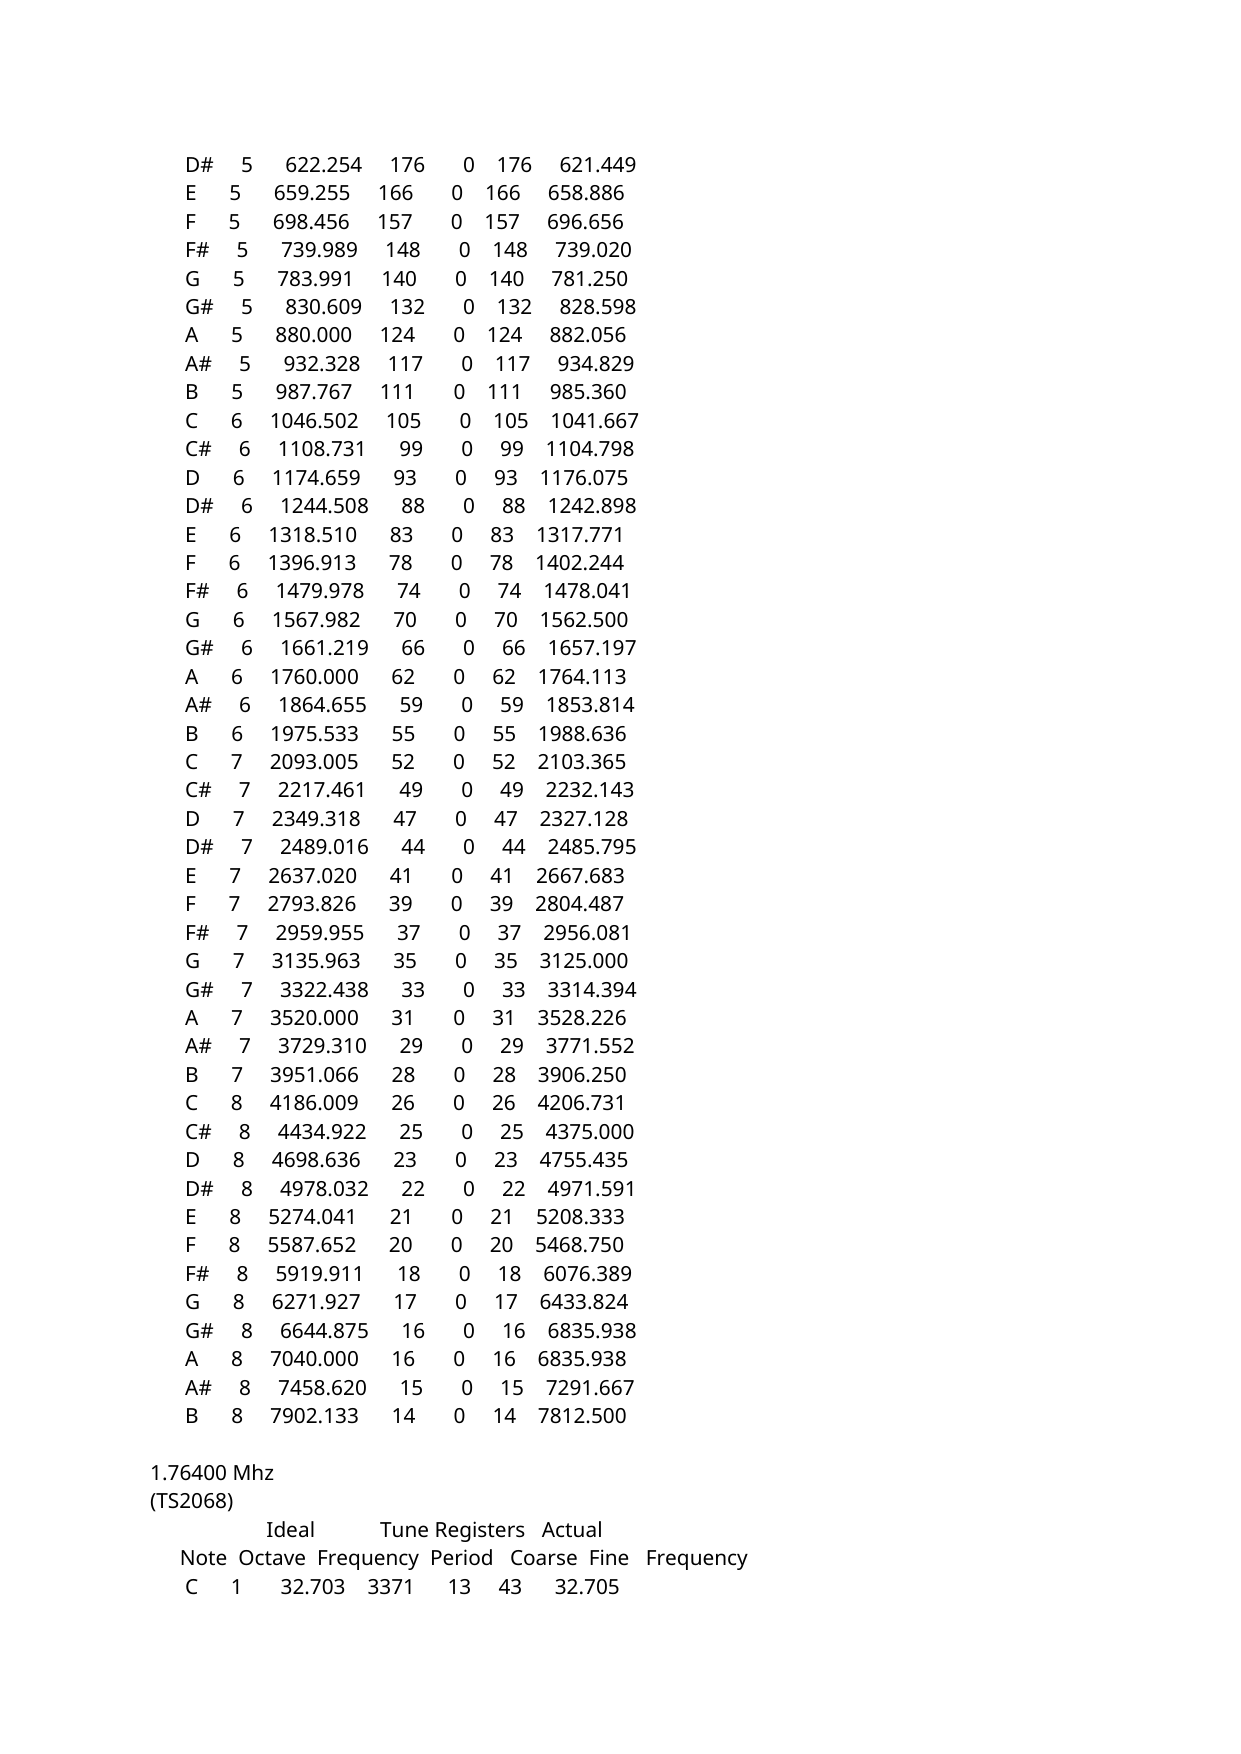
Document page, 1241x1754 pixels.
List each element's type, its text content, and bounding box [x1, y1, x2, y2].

text D# 7 2489.016 44 0 44 2485.795 [179, 832, 1090, 861]
text C# 6 1108.731 99 0 99 1104.798 [179, 434, 1090, 463]
text 1.76400 Mhz [150, 1458, 1090, 1487]
text F 7 2793.826 39 0 39 2804.487 [179, 889, 1090, 918]
text B 6 1975.533 55 0 55 1988.636 [179, 719, 1090, 747]
text F# 8 5919.911 18 0 18 6076.389 [179, 1259, 1090, 1287]
text D 8 4698.636 23 0 23 4755.435 [179, 1145, 1090, 1174]
text B 8 7902.133 14 0 14 7812.500 [179, 1401, 1090, 1430]
text A 6 1760.000 62 0 62 1764.113 [179, 662, 1090, 690]
text F# 6 1479.978 74 0 74 1478.041 [179, 577, 1090, 605]
text E 6 1318.510 83 0 83 1317.771 [179, 520, 1090, 548]
text C 7 2093.005 52 0 52 2103.365 [179, 747, 1090, 776]
text G# 7 3322.438 33 0 33 3314.394 [179, 975, 1090, 1003]
text D 6 1174.659 93 0 93 1176.075 [179, 463, 1090, 491]
text A# 8 7458.620 15 0 15 7291.667 [179, 1373, 1090, 1401]
text F 6 1396.913 78 0 78 1402.244 [179, 548, 1090, 577]
text G 8 6271.927 17 0 17 6433.824 [179, 1287, 1090, 1316]
text G# 8 6644.875 16 0 16 6835.938 [179, 1316, 1090, 1344]
text (TS2068) [150, 1487, 1090, 1515]
text D# 6 1244.508 88 0 88 1242.898 [179, 491, 1090, 520]
text C 6 1046.502 105 0 105 1041.667 [179, 406, 1090, 434]
text E 5 659.255 166 0 166 658.886 [179, 178, 1090, 207]
text A# 5 932.328 117 0 117 934.829 [179, 349, 1090, 377]
text B 5 987.767 111 0 111 985.360 [179, 377, 1090, 406]
text B 7 3951.066 28 0 28 3906.250 [179, 1060, 1090, 1088]
text A 8 7040.000 16 0 16 6835.938 [179, 1344, 1090, 1373]
text D# 8 4978.032 22 0 22 4971.591 [179, 1174, 1090, 1202]
text F# 5 739.989 148 0 148 739.020 [179, 235, 1090, 264]
text G# 6 1661.219 66 0 66 1657.197 [179, 633, 1090, 662]
text E 8 5274.041 21 0 21 5208.333 [179, 1202, 1090, 1231]
text Note Octave Frequency Period Coarse Fine Frequency [179, 1543, 1090, 1572]
text E 7 2637.020 41 0 41 2667.683 [179, 861, 1090, 889]
text G 6 1567.982 70 0 70 1562.500 [179, 605, 1090, 633]
text A 5 880.000 124 0 124 882.056 [179, 321, 1090, 349]
text A# 6 1864.655 59 0 59 1853.814 [179, 690, 1090, 719]
text A# 7 3729.310 29 0 29 3771.552 [179, 1032, 1090, 1060]
text G 5 783.991 140 0 140 781.250 [179, 264, 1090, 292]
text F# 7 2959.955 37 0 37 2956.081 [179, 918, 1090, 946]
text A 7 3520.000 31 0 31 3528.226 [179, 1003, 1090, 1032]
text C 1 32.703 3371 13 43 32.705 [179, 1572, 1090, 1600]
text D# 5 622.254 176 0 176 621.449 [179, 150, 1090, 178]
text G 7 3135.963 35 0 35 3125.000 [179, 946, 1090, 975]
text C 8 4186.009 26 0 26 4206.731 [179, 1088, 1090, 1117]
text F 5 698.456 157 0 157 696.656 [179, 207, 1090, 235]
text C# 8 4434.922 25 0 25 4375.000 [179, 1117, 1090, 1145]
text G# 5 830.609 132 0 132 828.598 [179, 292, 1090, 321]
text C# 7 2217.461 49 0 49 2232.143 [179, 776, 1090, 804]
text Ideal Tune Registers Actual [179, 1515, 1090, 1543]
text F 8 5587.652 20 0 20 5468.750 [179, 1231, 1090, 1259]
text D 7 2349.318 47 0 47 2327.128 [179, 804, 1090, 832]
